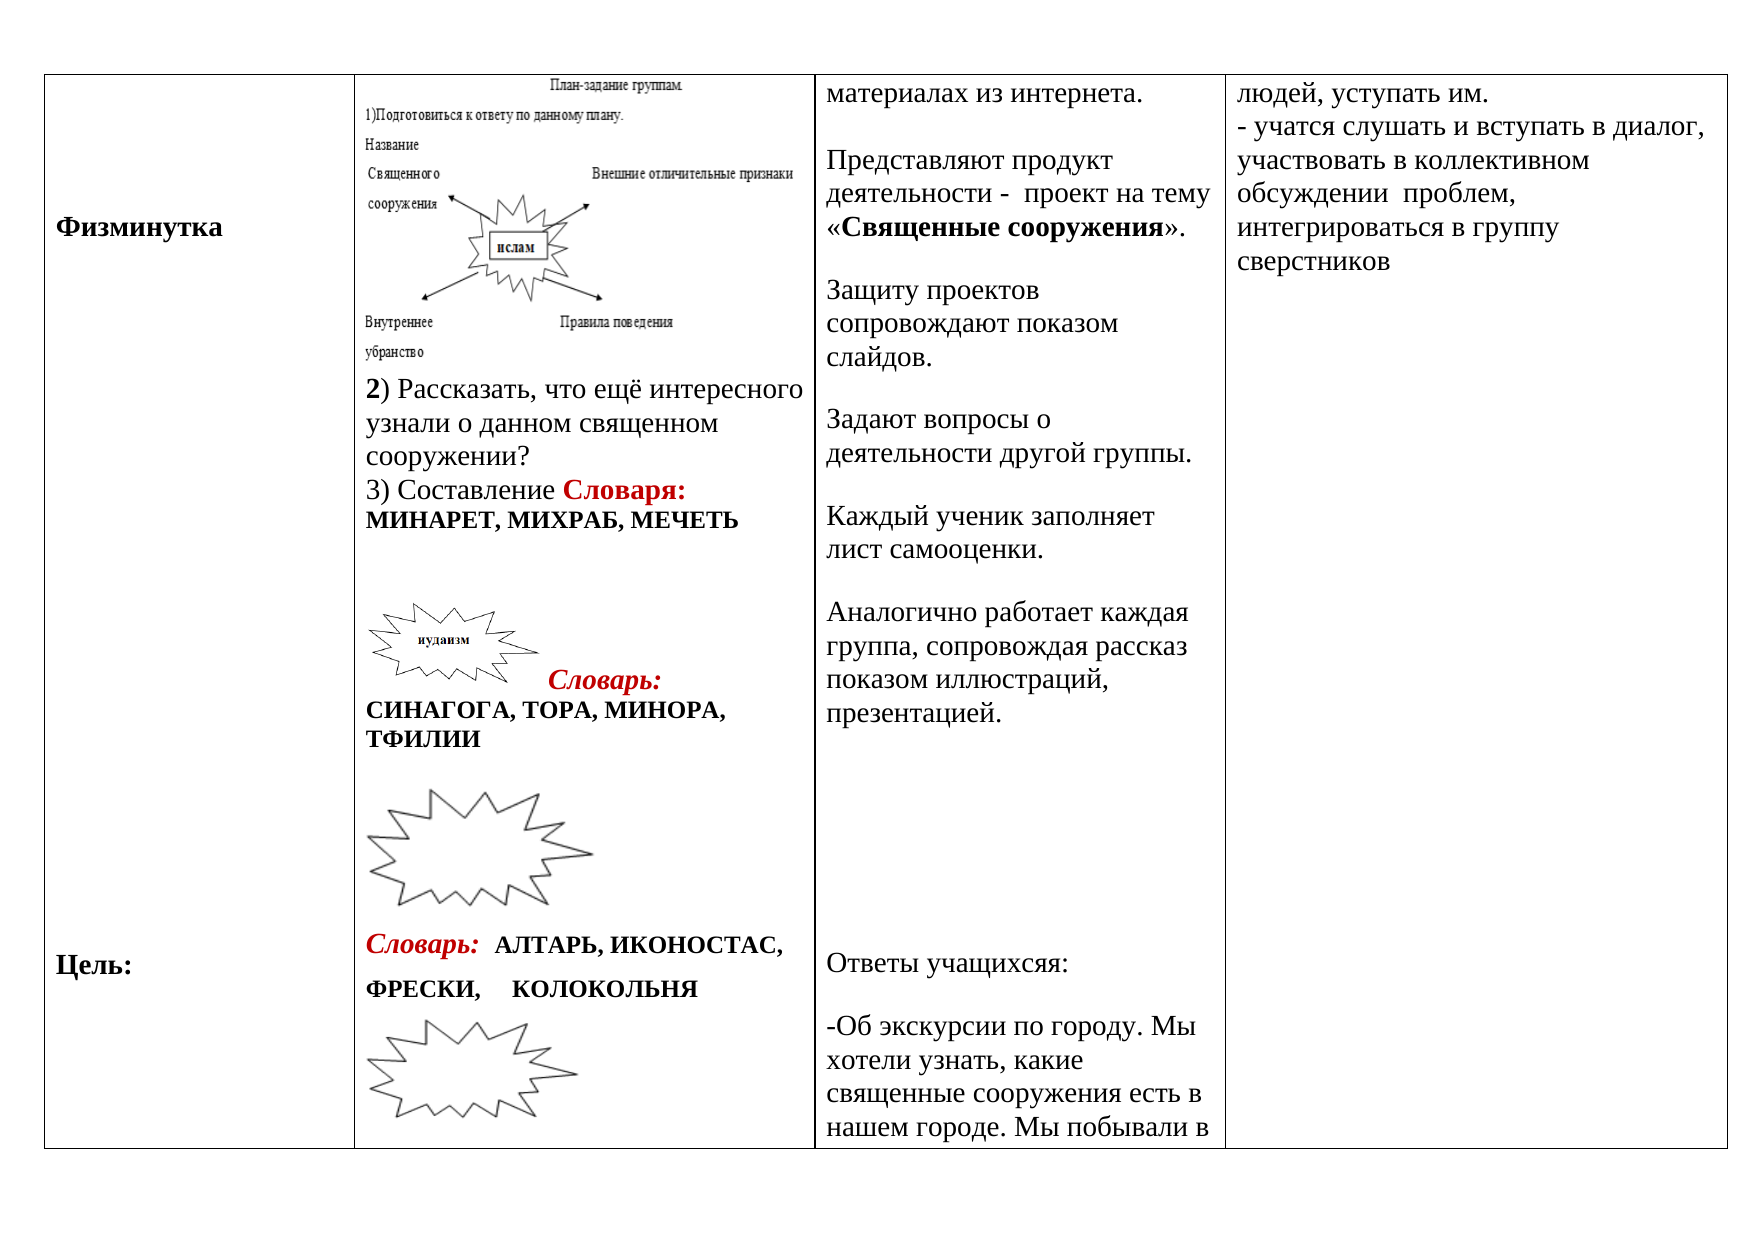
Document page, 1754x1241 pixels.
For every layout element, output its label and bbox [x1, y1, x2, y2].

picture [365, 601, 541, 690]
picture [365, 1017, 585, 1121]
table_cell [1226, 75, 1727, 1148]
picture [365, 786, 601, 910]
table_cell [45, 75, 354, 1148]
picture [365, 75, 815, 372]
table_cell [355, 75, 814, 1148]
table_cell [816, 75, 1225, 1148]
